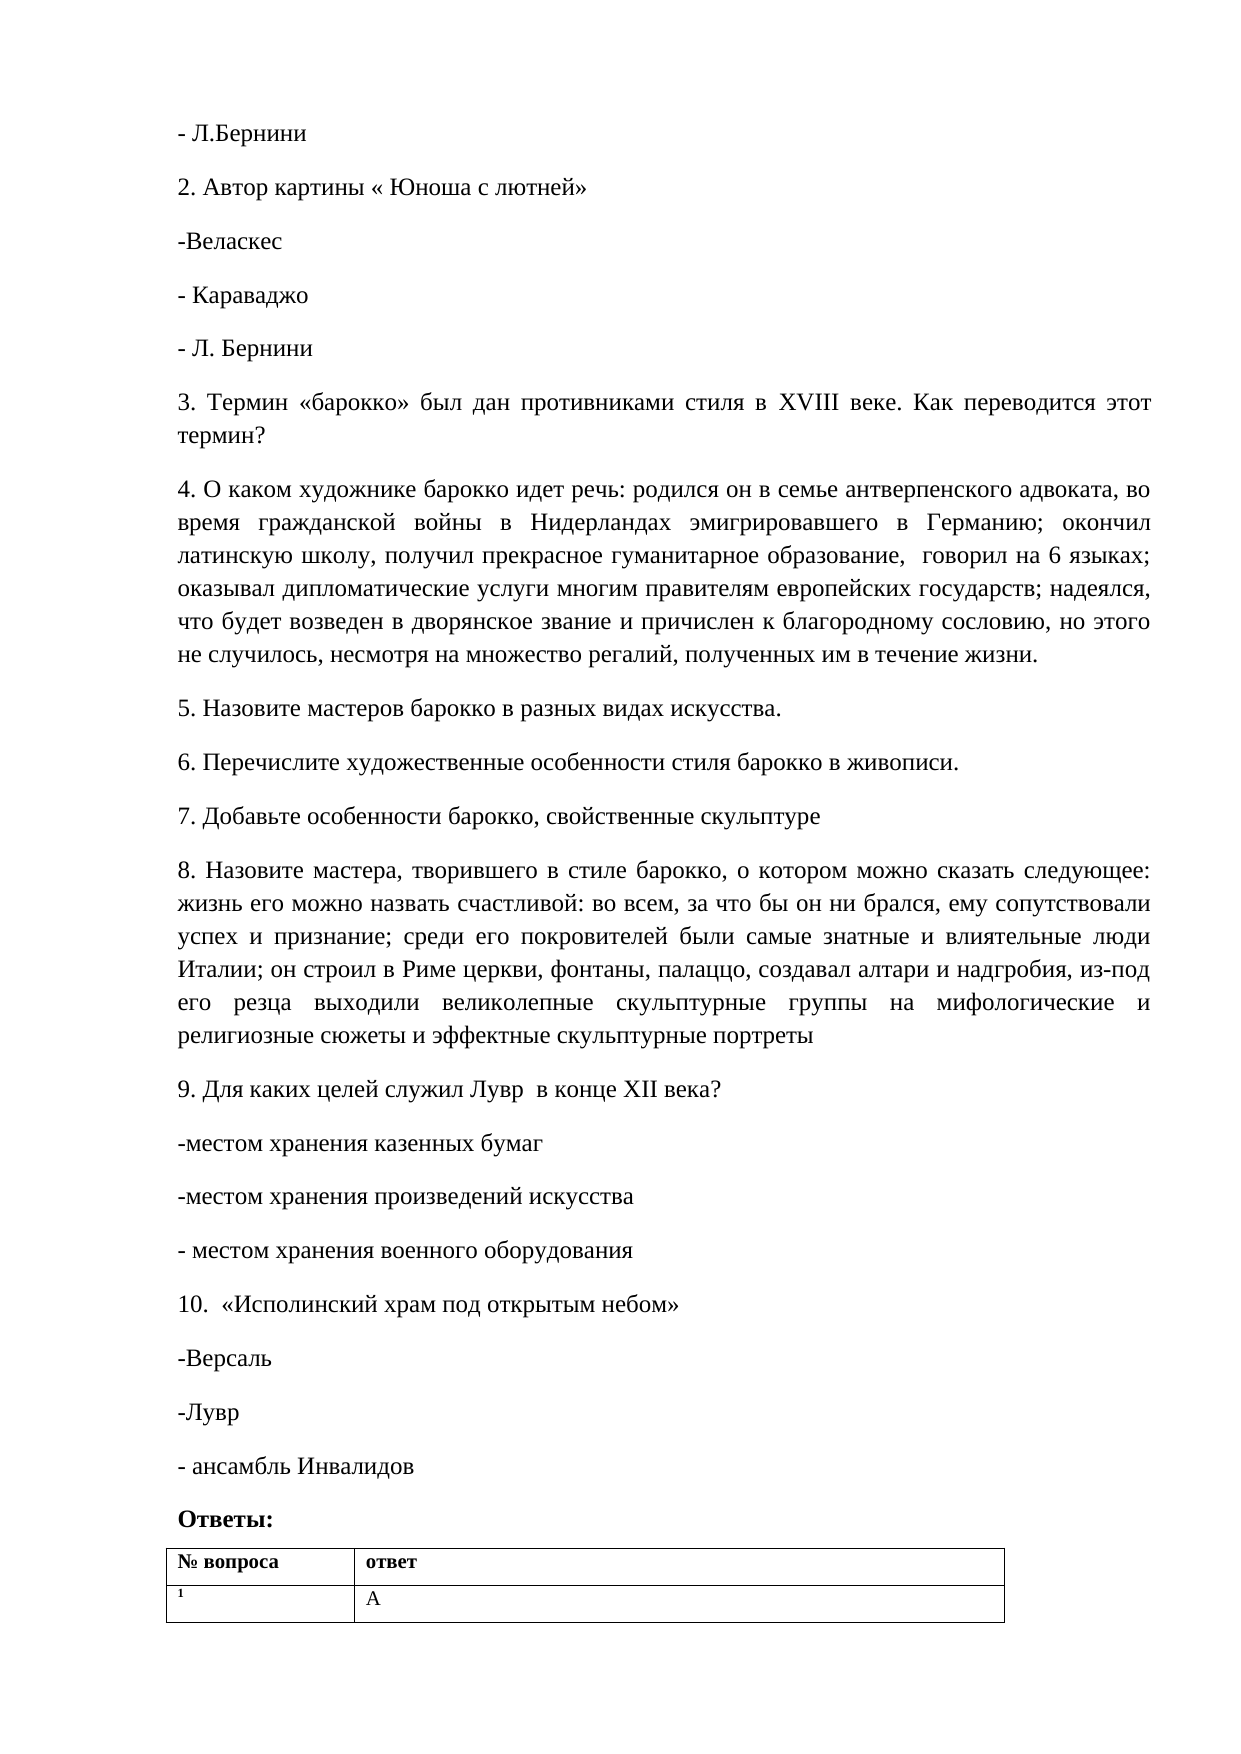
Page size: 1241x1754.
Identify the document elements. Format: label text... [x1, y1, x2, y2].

text -местом хранения казенных бумаг [177, 1128, 1152, 1156]
text 6. Перечислите художественные особенности стиля барокко в живописи. [177, 747, 1152, 776]
text 7. Добавьте особенности барокко, свойственные скульптуре [177, 801, 1152, 830]
text - местом хранения военного оборудования [177, 1235, 1152, 1264]
text - ансамбль Инвалидов [177, 1451, 1152, 1479]
text -Версаль [177, 1343, 1152, 1372]
text 8. Назовите мастера, творившего в стиле барокко, о котором можно сказать следующее: жизнь его можно назвать счастливой: во всем, за что бы он ни брался, ему сопутствовали успех и признание; среди его покровителей были самые знатные и влиятельные люди Италии; он строил в Риме церкви, фонтаны, палаццо, создавал алтари и надгробия, из-под его резца выходили великолепные скульптурные группы на мифологические и религиозные сюжеты и эффектные скульптурные портреты [177, 855, 1152, 1049]
text 3. Термин «барокко» был дан противниками стиля в XVIII веке. Как переводится этот термин? [177, 387, 1152, 449]
text -Веласкес [177, 226, 1152, 254]
text 9. Для каких целей служил Лувр в конце XII века? [177, 1074, 1152, 1102]
table_header ответ [355, 1549, 1004, 1585]
text 10. «Исполинский храм под открытым небом» [177, 1289, 1152, 1318]
text - Л.Бернини [177, 118, 1152, 147]
list Ответы: [177, 1504, 1152, 1533]
table_cell 1 [167, 1586, 354, 1622]
text -местом хранения произведений искусства [177, 1181, 1152, 1210]
text 4. О каком художнике барокко идет речь: родился он в семье антверпенского адвоката, во время гражданской войны в Нидерландах эмигрировавшего в Германию; окончил латинскую школу, получил прекрасное гуманитарное образование, говорил на 6 языках; оказывал дипломатические услуги многим правителям европейских государств; надеялся, что будет возведен в дворянское звание и причислен к благородному сословию, но этого не случилось, несмотря на множество регалий, полученных им в течение жизни. [177, 474, 1152, 668]
text 5. Назовите мастеров барокко в разных видах искусства. [177, 693, 1152, 722]
text - Л. Бернини [177, 333, 1152, 362]
table_cell А [355, 1586, 1004, 1622]
text 2. Автор картины « Юноша с лютней» [177, 172, 1152, 201]
table_header № вопроса [167, 1549, 354, 1585]
text -Лувр [177, 1397, 1152, 1426]
text - Караваджо [177, 280, 1152, 308]
